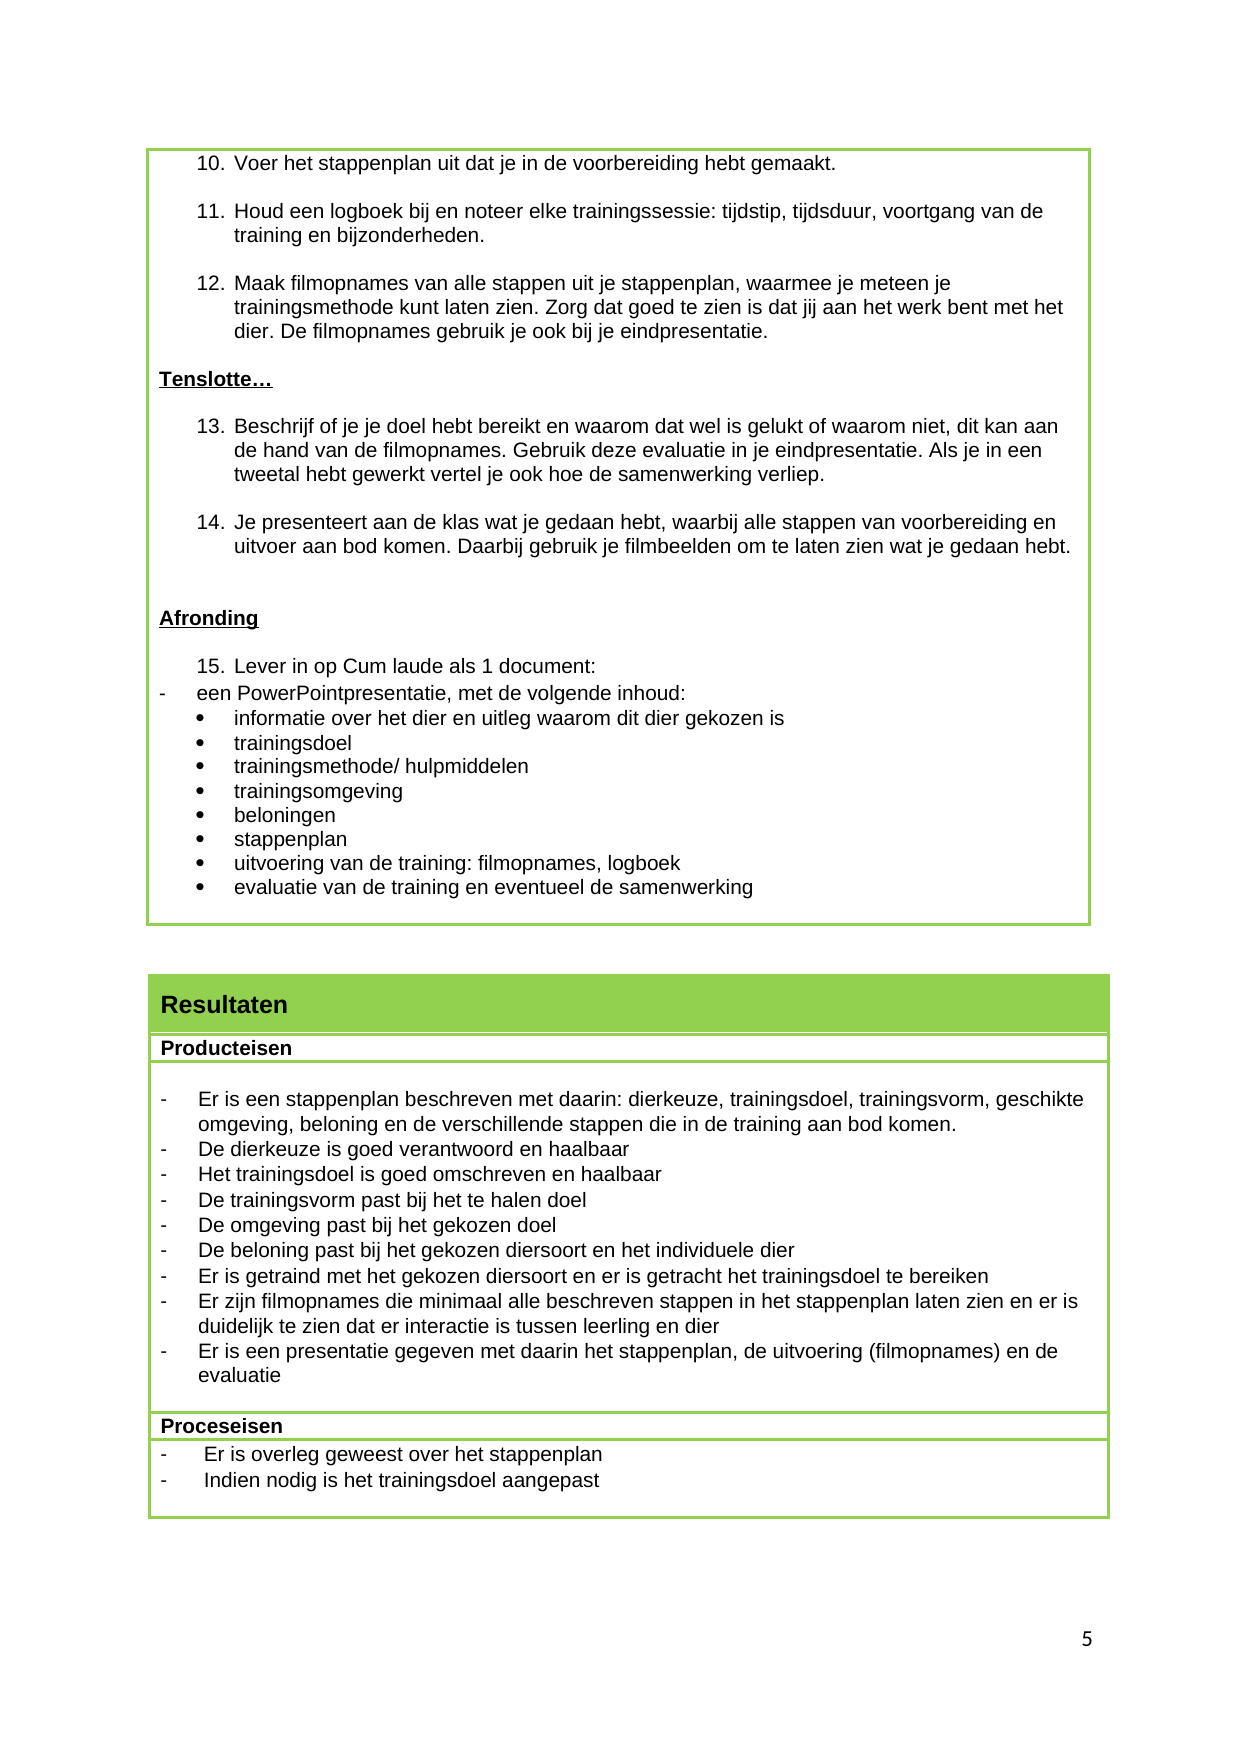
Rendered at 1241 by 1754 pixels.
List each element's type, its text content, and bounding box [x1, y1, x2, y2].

table_cell Producteisen [151, 1036, 1107, 1059]
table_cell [149, 151, 1088, 923]
table_header Resultaten [151, 977, 1107, 1032]
table_cell Er is overleg geweest over het stappenplan Indien nodig is het trainingsdoel aangepast [151, 1441, 1107, 1516]
table_cell Proceseisen [151, 1414, 1107, 1438]
table_cell Er is een stappenplan beschreven met daarin: dierkeuze, trainingsdoel, trainingsvorm, geschikte omgeving, beloning en de verschillende stappen die in de training aan bod komen. De dierkeuze is goed verantwoord en haalbaar Het trainingsdoel is goed omschreven en haalbaar De trainingsvorm past bij het te halen doel De omgeving past bij het gekozen doel De beloning past bij het gekozen diersoort en het individuele dier Er is getraind met het gekozen diersoort en er is getracht het trainingsdoel te bereiken Er zijn filmopnames die minimaal alle beschreven stappen in het stappenplan laten zien en er is duidelijk te zien dat er interactie is tussen leerling en dier Er is een presentatie gegeven met daarin het stappenplan, de uitvoering (filmopnames) en de evaluatie [151, 1063, 1107, 1411]
